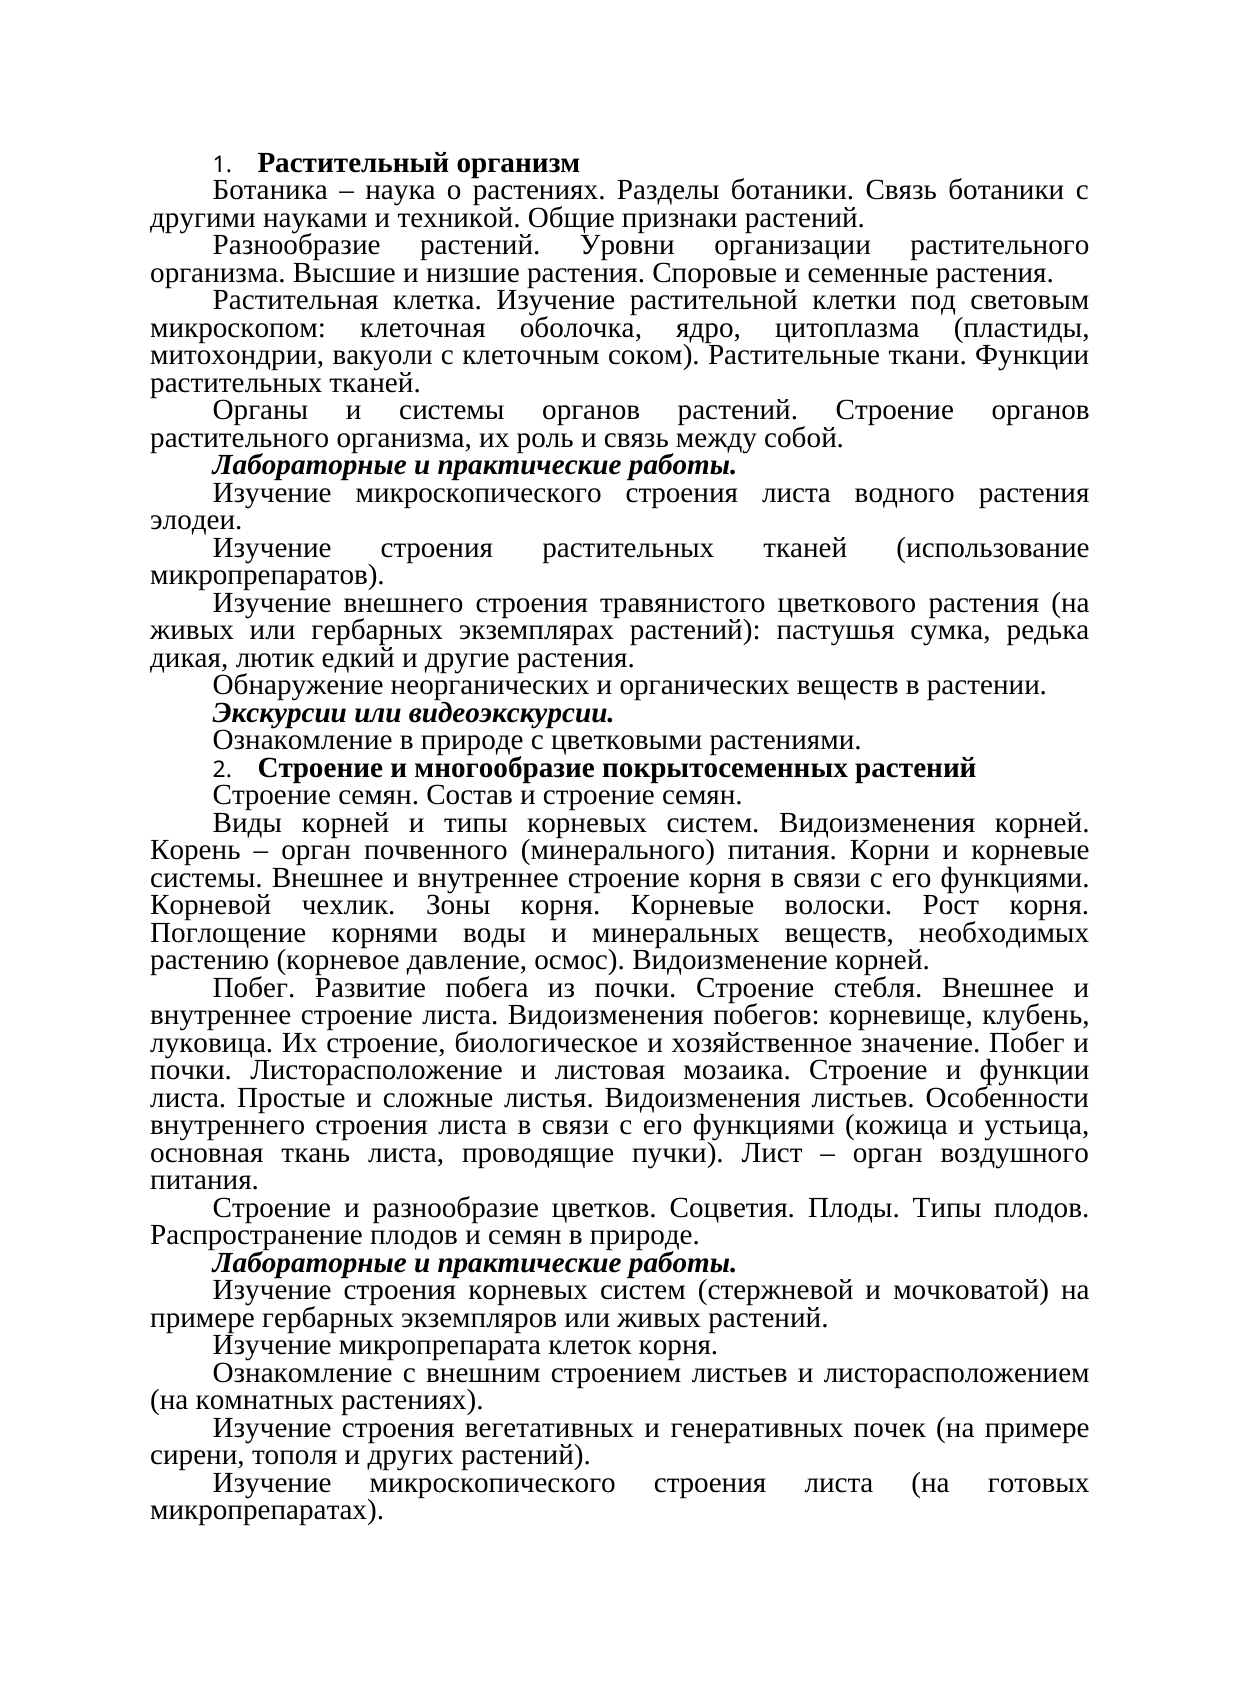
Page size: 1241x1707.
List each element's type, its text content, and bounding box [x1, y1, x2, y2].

text Изучение микроскопического строения листа (на готовых микропрепаратах). [150, 1470, 1090, 1525]
text Ознакомление в природе с цветковыми растениями. [150, 727, 1090, 755]
text Изучение строения растительных тканей (использование микропрепаратов). [150, 535, 1090, 590]
text Строение и разнообразие цветков. Соцветия. Плоды. Типы плодов. Распространение плодов и семян в природе. [150, 1195, 1090, 1250]
text Органы и системы органов растений. Строение органов растительного организма, их роль и связь между собой. [150, 397, 1090, 452]
text Растительная клетка. Изучение растительной клетки под световым микроскопом: клеточная оболочка, ядро, цитоплазма (пластиды, митохондрии, вакуоли с клеточным соком). Растительные ткани. Функции растительных тканей. [150, 287, 1090, 397]
text Ознакомление с внешним строением листьев и листорасположением (на комнатных растениях). [150, 1360, 1090, 1415]
text Лабораторные и практические работы. [150, 452, 1090, 480]
text Виды корней и типы корневых систем. Видоизменения корней. Корень – орган почвенного (минерального) питания. Корни и корневые системы. Внешнее и внутреннее строение корня в связи с его функциями. Корневой чехлик. Зоны корня. Корневые волоски. Рост корня. Поглощение корнями воды и минеральных веществ, необходимых растению (корневое давление, осмос). Видоизменение корней. [150, 810, 1090, 975]
text Побег. Развитие побега из почки. Строение стебля. Внешнее и внутреннее строение листа. Видоизменения побегов: корневище, клубень, луковица. Их строение, биологическое и хозяйственное значение. Побег и почки. Листорасположение и листовая мозаика. Строение и функции листа. Простые и сложные листья. Видоизменения листьев. Особенности внутреннего строения листа в связи с его функциями (кожица и устьица, основная ткань листа, проводящие пучки). Лист – орган воздушного питания. [150, 975, 1090, 1195]
text Изучение строения корневых систем (стержневой и мочковатой) на примере гербарных экземпляров или живых растений. [150, 1277, 1090, 1332]
text Ботаника – наука о растениях. Разделы ботаники. Связь ботаники с другими науками и техникой. Общие признаки растений. [150, 177, 1090, 232]
text Обнаружение неорганических и органических веществ в растении. [150, 672, 1090, 700]
text Лабораторные и практические работы. [150, 1250, 1090, 1277]
text Изучение микропрепарата клеток корня. [150, 1332, 1090, 1360]
text Изучение микроскопического строения листа водного растения элодеи. [150, 480, 1090, 535]
text Изучение внешнего строения травянистого цветкового растения (на живых или гербарных экземплярах растений): пастушья сумка, редька дикая, лютик едкий и другие растения. [150, 590, 1090, 672]
list Растительный организм [212, 150, 1090, 177]
text Экскурсии или видеоэкскурсии. [150, 700, 1090, 727]
text Строение семян. Состав и строение семян. [150, 782, 1090, 810]
list Строение и многообразие покрытосеменных растений [212, 755, 1090, 782]
text Разнообразие растений. Уровни организации растительного организма. Высшие и низшие растения. Споровые и семенные растения. [150, 232, 1090, 287]
text Изучение строения вегетативных и генеративных почек (на примере сирени, тополя и других растений). [150, 1415, 1090, 1470]
